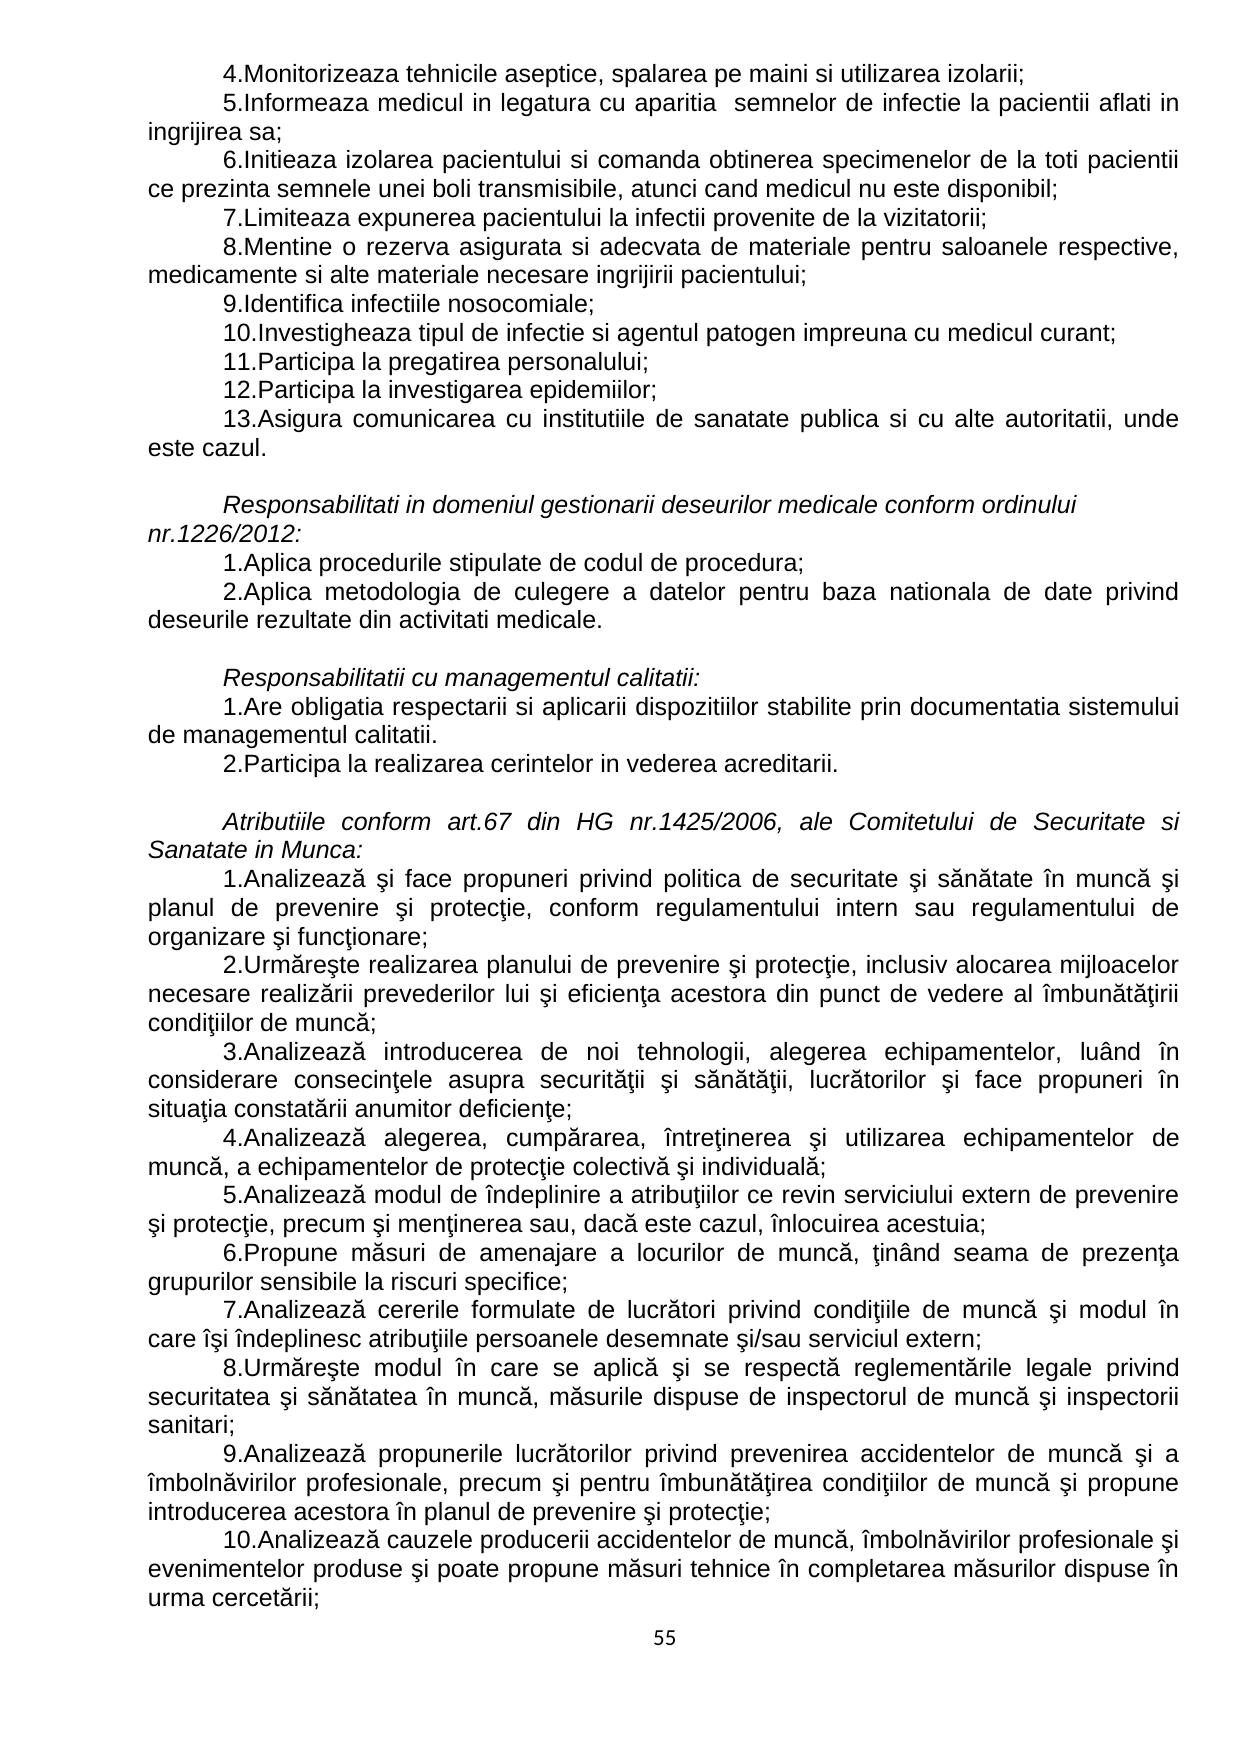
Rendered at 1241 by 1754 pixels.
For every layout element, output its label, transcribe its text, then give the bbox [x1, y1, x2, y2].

text 12.Participa la investigarea epidemiilor; [148, 375, 1181, 404]
text 4.Monitorizeaza tehnicile aseptice, spalarea pe maini si utilizarea izolarii; [148, 59, 1181, 88]
text 1.Analizează şi face propuneri privind politica de securitate şi sănătate în muncă şi planul de prevenire şi protecţie, conform regulamentului intern sau regulamentului de organizare şi funcţionare; [148, 864, 1181, 950]
text 1.Are obligatia respectarii si aplicarii dispozitiilor stabilite prin documentatia sistemului de managementul calitatii. [148, 692, 1181, 749]
text Atributiile conform art.67 din HG nr.1425/2006, ale Comitetului de Securitate si Sanatate in Munca: [148, 807, 1181, 864]
text 4.Analizează alegerea, cumpărarea, întreţinerea şi utilizarea echipamentelor de muncă, a echipamentelor de protecţie colectivă şi individuală; [148, 1123, 1181, 1180]
text 1.Aplica procedurile stipulate de codul de procedura; [148, 548, 1181, 577]
text 2.Participa la realizarea cerintelor in vederea acreditarii. [148, 749, 1181, 778]
text 7.Limiteaza expunerea pacientului la infectii provenite de la vizitatorii; [148, 203, 1181, 232]
text 5.Informeaza medicul in legatura cu aparitia semnelor de infectie la pacientii aflati in ingrijirea sa; [148, 88, 1181, 145]
text 8.Mentine o rezerva asigurata si adecvata de materiale pentru saloanele respective, medicamente si alte materiale necesare ingrijirii pacientului; [148, 232, 1181, 289]
text Responsabilitati in domeniul gestionarii deseurilor medicale conform ordinului nr.1226/2012: [148, 490, 1181, 548]
text 6.Initieaza izolarea pacientului si comanda obtinerea specimenelor de la toti pacientii ce prezinta semnele unei boli transmisibile, atunci cand medicul nu este disponibil; [148, 145, 1181, 203]
text 6.Propune măsuri de amenajare a locurilor de muncă, ţinând seama de prezenţa grupurilor sensibile la riscuri specifice; [148, 1238, 1181, 1295]
text 9.Identifica infectiile nosocomiale; [148, 289, 1181, 318]
text 2.Urmăreşte realizarea planului de prevenire şi protecţie, inclusiv alocarea mijloacelor necesare realizării prevederilor lui şi eficienţa acestora din punct de vedere al îmbunătăţirii condiţiilor de muncă; [148, 950, 1181, 1037]
text Responsabilitatii cu managementul calitatii: [148, 663, 1181, 692]
text 11.Participa la pregatirea personalului; [148, 347, 1181, 375]
text 3.Analizează introducerea de noi tehnologii, alegerea echipamentelor, luând în considerare consecinţele asupra securităţii şi sănătăţii, lucrătorilor şi face propuneri în situaţia constatării anumitor deficienţe; [148, 1037, 1181, 1123]
text 10.Investigheaza tipul de infectie si agentul patogen impreuna cu medicul curant; [148, 318, 1181, 347]
text 7.Analizează cererile formulate de lucrători privind condiţiile de muncă şi modul în care îşi îndeplinesc atribuţiile persoanele desemnate şi/sau serviciul extern; [148, 1295, 1181, 1353]
text 13.Asigura comunicarea cu institutiile de sanatate publica si cu alte autoritatii, unde este cazul. [148, 404, 1181, 462]
text 8.Urmăreşte modul în care se aplică şi se respectă reglementările legale privind securitatea şi sănătatea în muncă, măsurile dispuse de inspectorul de muncă şi inspectorii sanitari; [148, 1353, 1181, 1439]
text 2.Aplica metodologia de culegere a datelor pentru baza nationala de date privind deseurile rezultate din activitati medicale. [148, 577, 1181, 634]
text 9.Analizează propunerile lucrătorilor privind prevenirea accidentelor de muncă şi a îmbolnăvirilor profesionale, precum şi pentru îmbunătăţirea condiţiilor de muncă şi propune introducerea acestora în planul de prevenire şi protecţie; [148, 1439, 1181, 1525]
text 5.Analizează modul de îndeplinire a atribuţiilor ce revin serviciului extern de prevenire şi protecţie, precum şi menţinerea sau, dacă este cazul, înlocuirea acestuia; [148, 1180, 1181, 1238]
text 10.Analizează cauzele producerii accidentelor de muncă, îmbolnăvirilor profesionale şi evenimentelor produse şi poate propune măsuri tehnice în completarea măsurilor dispuse în urma cercetării; [148, 1525, 1181, 1612]
